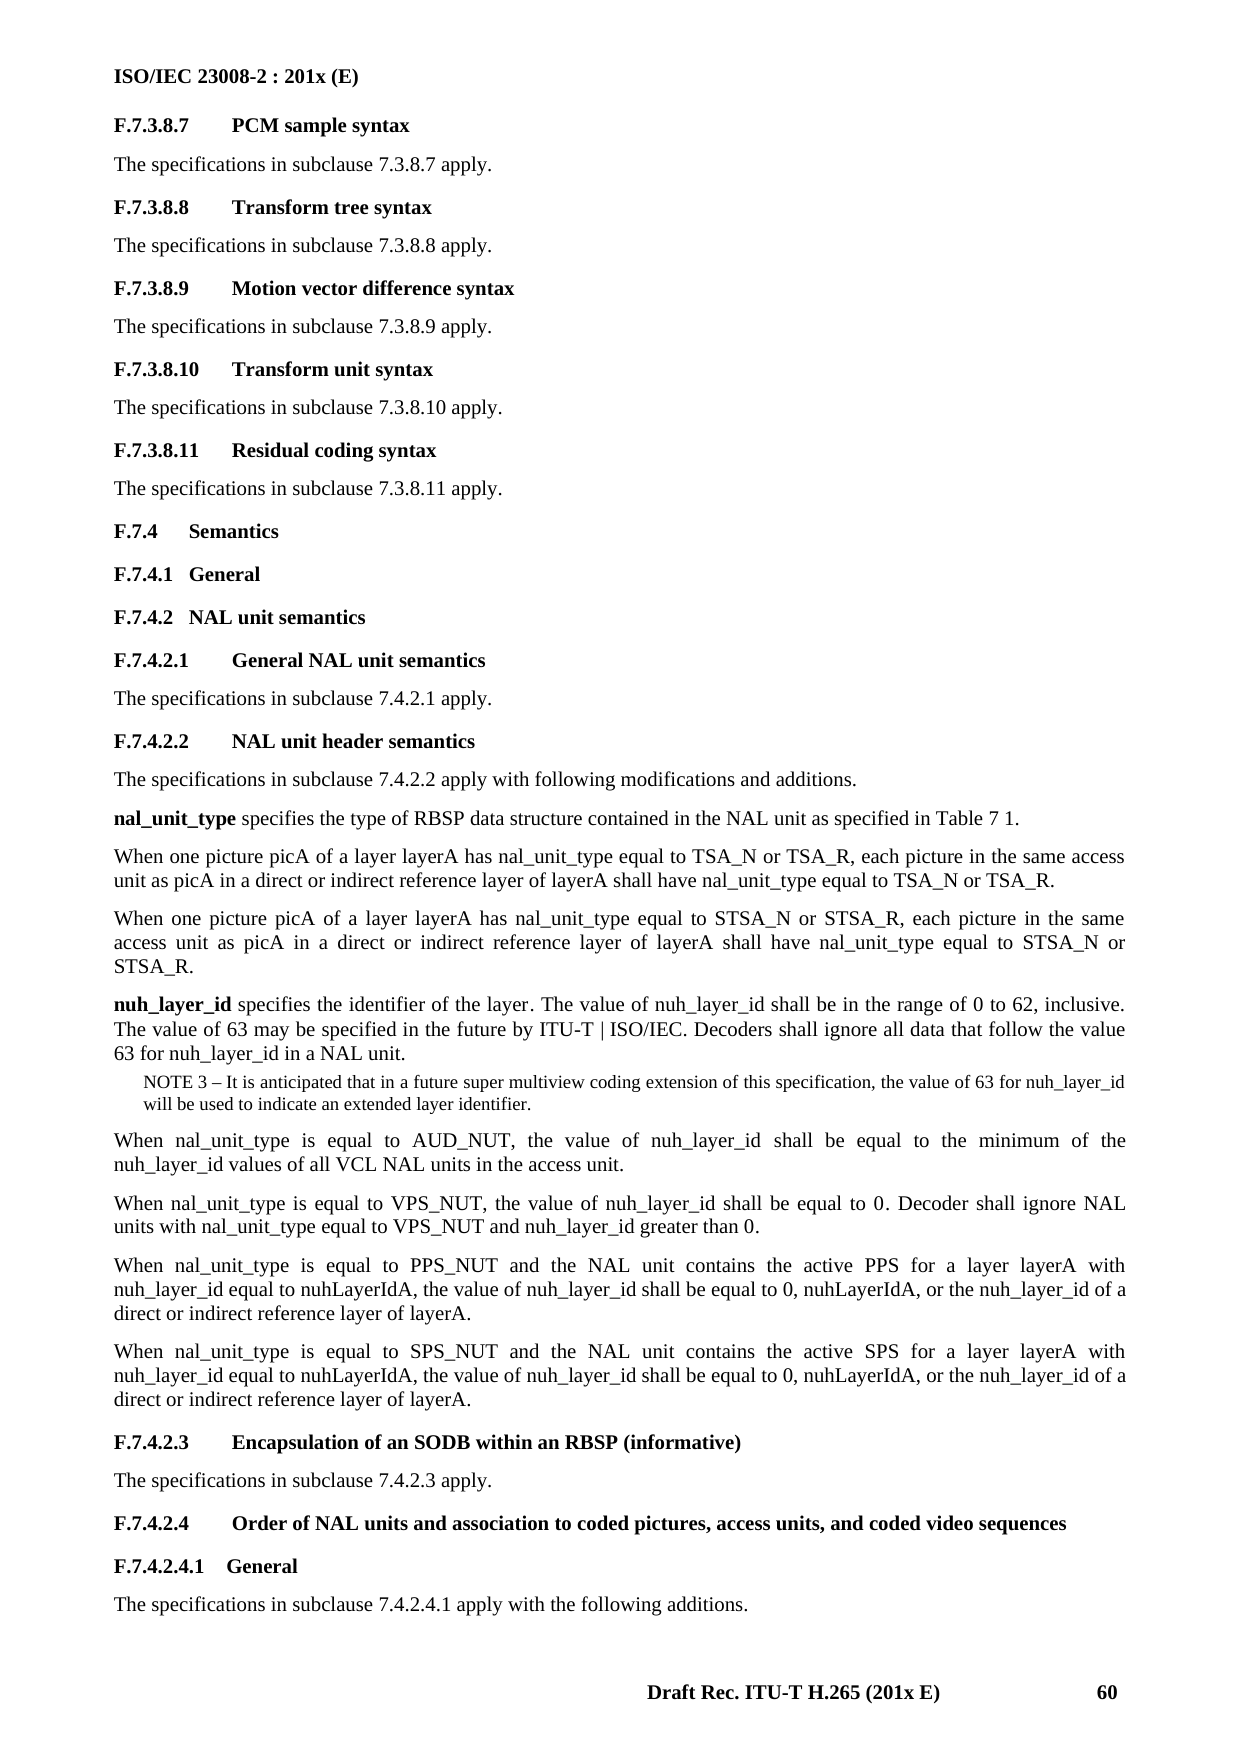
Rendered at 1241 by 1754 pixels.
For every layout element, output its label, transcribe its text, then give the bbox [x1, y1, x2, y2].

text nuh_layer_id specifies the identifier of the layer. The value of nuh_layer_id shall be in the range of 0 to 62, inclusive. The value of 63 may be specified in the future by ITU-T | ISO/IEC. Decoders shall ignore all data that follow the value 63 for nuh_layer_id in a NAL unit. [113, 992, 1127, 1064]
list NAL unit header semantics [113, 729, 1127, 753]
list General [113, 562, 1127, 586]
list NAL unit semantics [113, 605, 1127, 629]
text The specifications in subclause 7.3.8.10 apply. [113, 395, 1127, 419]
text When nal_unit_type is equal to VPS_NUT, the value of nuh_layer_id shall be equal to 0. Decoder shall ignore NAL units with nal_unit_type equal to VPS_NUT and nuh_layer_id greater than 0. [113, 1190, 1127, 1238]
text The specifications in subclause 7.3.8.7 apply. [113, 152, 1127, 176]
text The specifications in subclause 7.3.8.8 apply. [113, 233, 1127, 257]
list When nal_unit_type is equal to SPS_NUT and the NAL unit contains the active SPS for a layer layerA with nuh_layer_id equal to nuhLayerIdA, the value of nuh_layer_id shall be equal to 0, nuhLayerIdA, or the nuh_layer_id of a direct or indirect reference layer of layerA. [113, 1339, 1127, 1411]
text The specifications in subclause 7.4.2.3 apply. [113, 1468, 1127, 1492]
text When nal_unit_type is equal to AUD_NUT, the value of nuh_layer_id shall be equal to the minimum of the nuh_layer_id values of all VCL NAL units in the access unit. [113, 1128, 1127, 1176]
list Residual coding syntax [113, 438, 1127, 462]
list Transform tree syntax [113, 194, 1127, 219]
list Encapsulation of an SODB within an RBSP (informative) [113, 1430, 1127, 1454]
text nal_unit_type specifies the type of RBSP data structure contained in the NAL unit as specified in Table 7 1. [113, 806, 1127, 829]
list Order of NAL units and association to coded pictures, access units, and coded video sequences [113, 1511, 1127, 1535]
text The specifications in subclause 7.3.8.9 apply. [113, 314, 1127, 338]
text The specifications in subclause 7.4.2.1 apply. [113, 686, 1127, 710]
text The specifications in subclause 7.4.2.2 apply with following modifications and additions. [113, 767, 1127, 791]
list PCM sample syntax [113, 113, 1127, 137]
text When one picture picA of a layer layerA has nal_unit_type equal to TSA_N or TSA_R, each picture in the same access unit as picA in a direct or indirect reference layer of layerA shall have nal_unit_type equal to TSA_N or TSA_R. [113, 844, 1127, 892]
list Semantics [113, 519, 1127, 543]
list General NAL unit semantics [113, 648, 1127, 672]
text The specifications in subclause 7.4.2.4.1 apply with the following additions. [113, 1592, 1127, 1616]
text When one picture picA of a layer layerA has nal_unit_type equal to STSA_N or STSA_R, each picture in the same access unit as picA in a direct or indirect reference layer of layerA shall have nal_unit_type equal to STSA_N or STSA_R. [113, 906, 1127, 978]
list When nal_unit_type is equal to PPS_NUT and the NAL unit contains the active PPS for a layer layerA with nuh_layer_id equal to nuhLayerIdA, the value of nuh_layer_id shall be equal to 0, nuhLayerIdA, or the nuh_layer_id of a direct or indirect reference layer of layerA. [113, 1253, 1127, 1325]
list Motion vector difference syntax [113, 276, 1127, 300]
text The specifications in subclause 7.3.8.11 apply. [113, 476, 1127, 500]
list General [113, 1554, 1127, 1578]
list Transform unit syntax [113, 357, 1127, 381]
